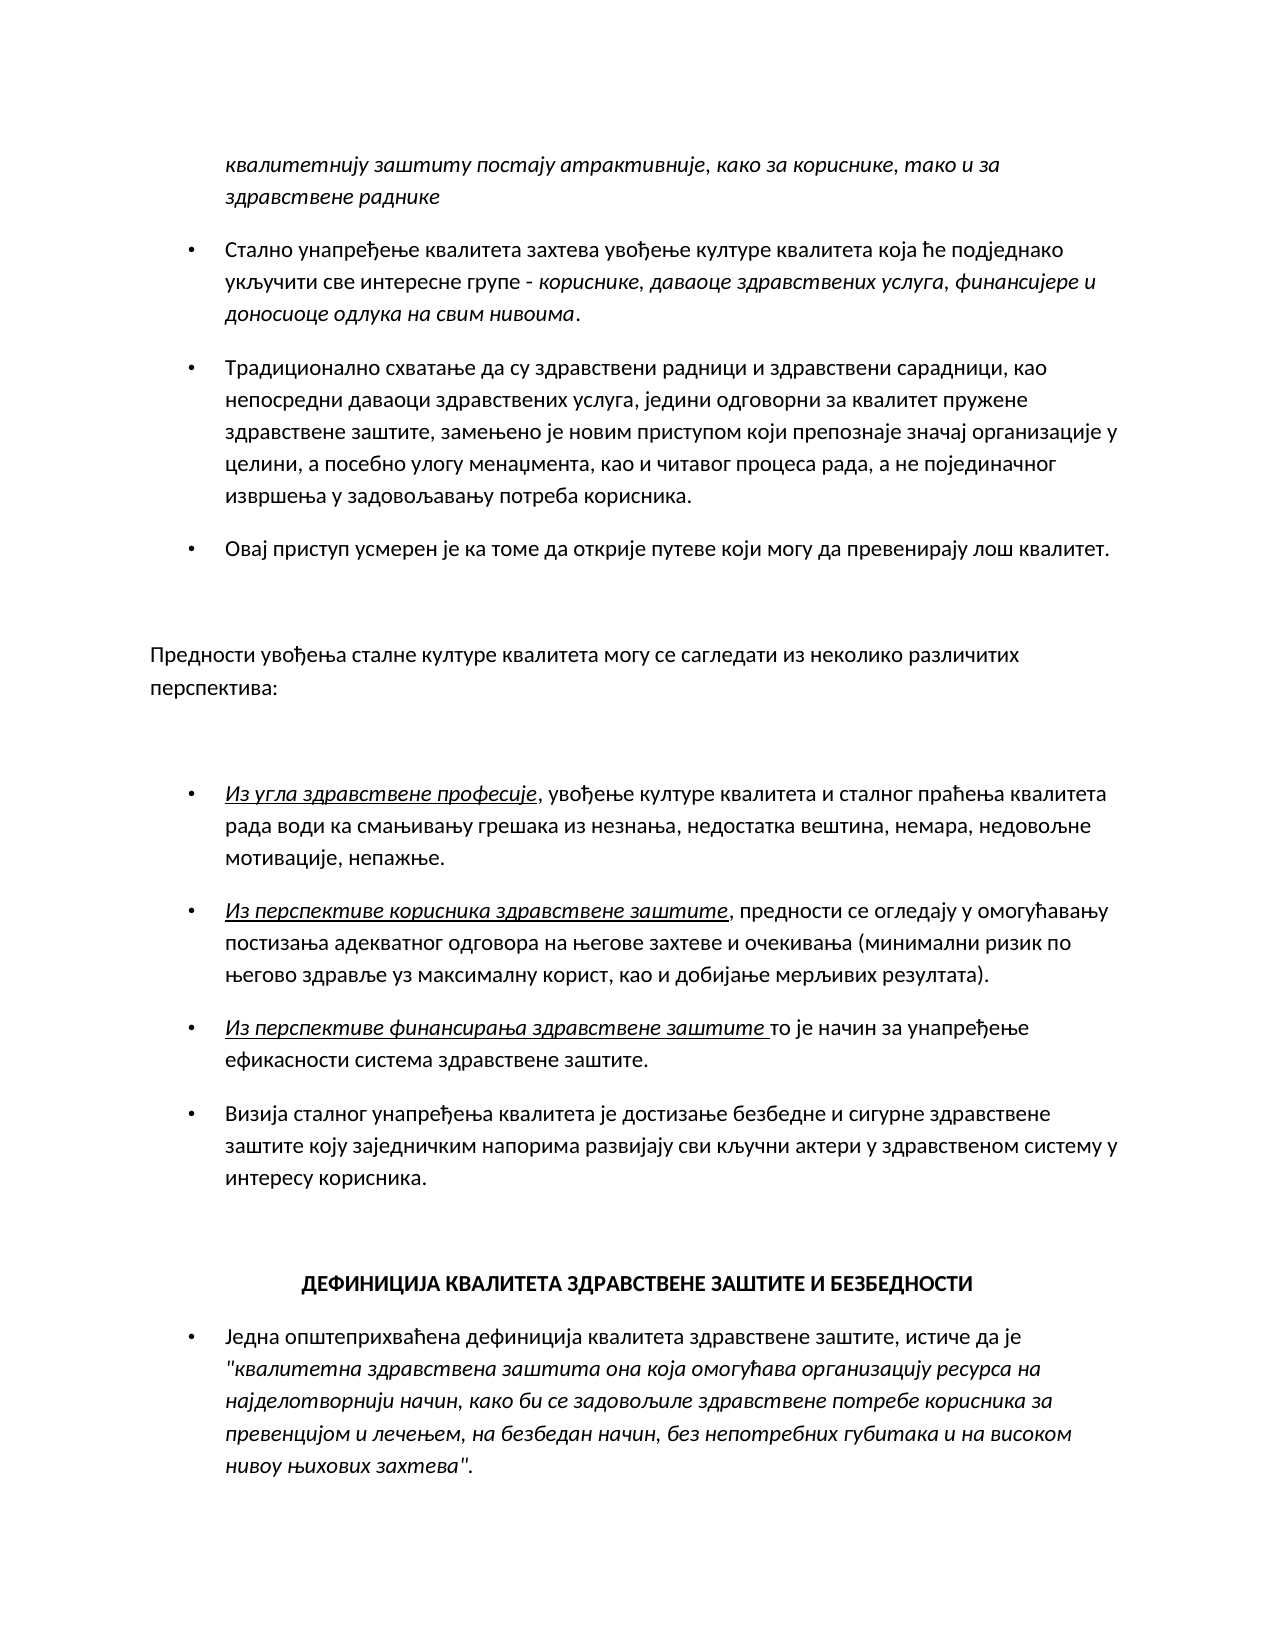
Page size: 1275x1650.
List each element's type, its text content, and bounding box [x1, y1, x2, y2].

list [187, 150, 1125, 210]
list Једна општеприхваћена дефиниција квалитета здравствене заштите, истиче да је "квалитетна здравствена заштита она која омогућава организацију ресурса на најделотворнији начин, како би се задовољиле здравствене потребе корисника за превенцијом и лечењем, на безбедан начин, без непотребних губитака и на високом нивоу њихових захтева". [187, 1322, 1125, 1479]
list Из перспективе корисника здравствене заштите, предности се огледају у омогућавању постизања адекватног одговора на његове захтеве и очекивања (минимални ризик по његово здравље уз максималну корист, као и добијање мерљивих резултата). [187, 896, 1125, 988]
list Из перспективе финансирања здравствене заштите то је начин за унапређење ефикасности система здравствене заштите. [187, 1013, 1125, 1074]
list Из угла здравствене професије, увођење културе квалитета и сталног праћења квалитета рада води ка смањивању грешака из незнања, недостатка вештина, немара, недовољне мотивације, непажње. [187, 779, 1125, 871]
list Стално унапређење квалитета захтева увођење културе квалитета која ће подједнако укључити све интересне групе - кориснике, даваоце здравствених услуга, финансијере и доносиоце одлука на свим нивоима. [187, 235, 1125, 328]
list Традиционално схватање да су здравствени радници и здравствени сарадници, као непосредни даваоци здравствених услуга, једини одговорни за квалитет пружене здравствене заштите, замењено је новим приступом који препознаје значај организације у целини, а посебно улогу менаџмента, као и читавог процеса рада, а не појединачног извршења у задовољавању потреба корисника. [187, 353, 1125, 509]
text Предности увођења сталне културе квалитета могу се сагледати из неколико различитих перспектива: [150, 640, 1125, 701]
list Овај приступ усмерен је ка томе да открије путеве који могу да превенирају лош квалитет. [187, 534, 1125, 562]
text ДЕФИНИЦИЈА КВАЛИТЕТА ЗДРАВСТВЕНЕ ЗАШТИТЕ И БЕЗБЕДНОСТИ [150, 1269, 1125, 1297]
list Визија сталног унапређења квалитета је достизање безбедне и сигурне здравствене заштите коју заједничким напорима развијају сви кључни актери у здравственом систему у интересу корисника. [187, 1099, 1125, 1191]
